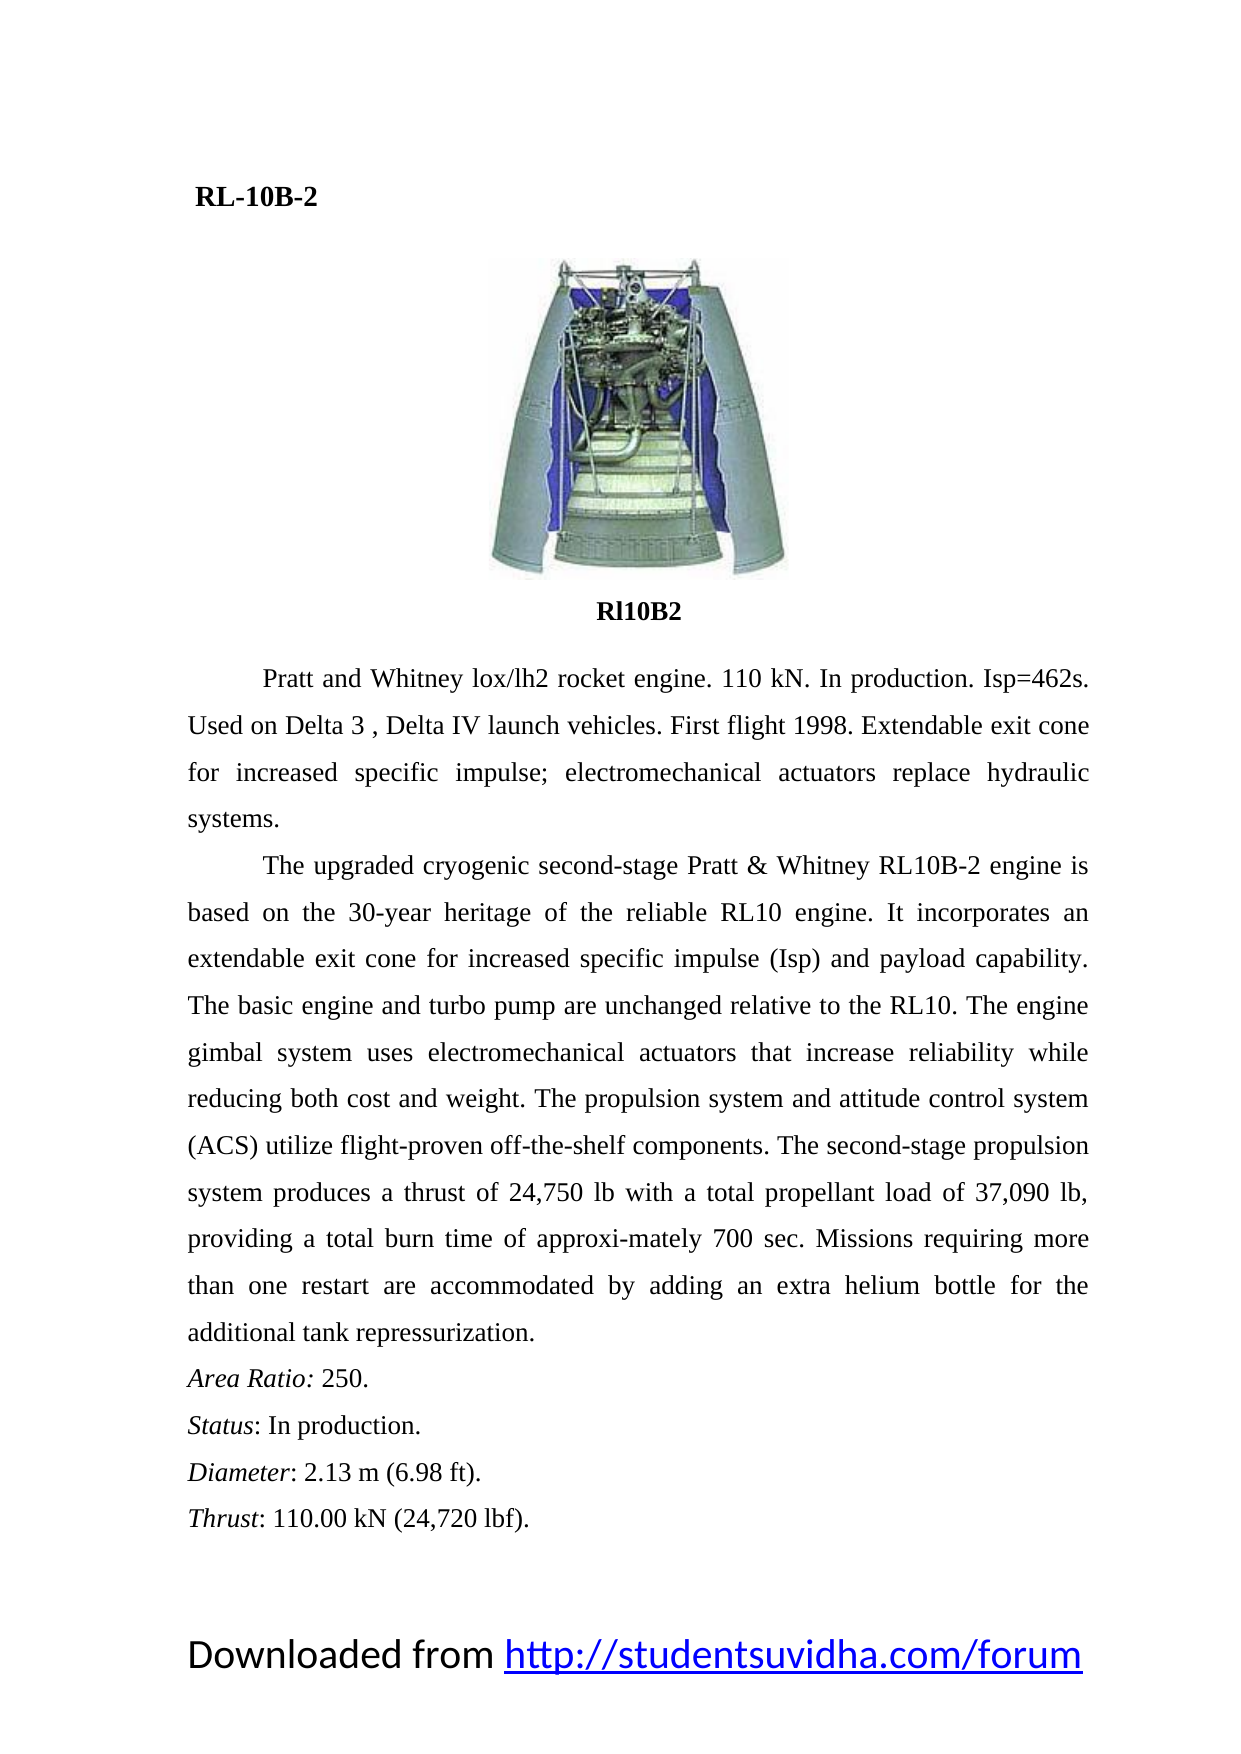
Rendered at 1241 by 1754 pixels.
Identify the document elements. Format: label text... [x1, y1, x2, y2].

text RL-10B-2 [187, 179, 1090, 213]
text Pratt and Whitney lox/lh2 rocket engine. 110 kN. In production. Isp=462s. Used on Delta 3 , Delta IV launch vehicles. First flight 1998. Extendable exit cone for increased specific impulse; electromechanical actuators replace hydraulic systems. [187, 662, 1090, 833]
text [187, 1409, 1090, 1533]
text The upgraded cryogenic second-stage Pratt & Whitney RL10B-2 engine is based on the 30-year heritage of the reliable RL10 engine. It incorporates an extendable exit cone for increased specific impulse (Isp) and payload capability. The basic engine and turbo pump are unchanged relative to the RL10. The engine gimbal system uses electromechanical actuators that increase reliability while reducing both cost and weight. The propulsion system and attitude control system (ACS) utilize flight-proven off-the-shelf components. The second-stage propulsion system produces a thrust of 24,750 lb with a total propellant load of 37,090 lb, providing a total burn time of approxi-mately 700 sec. Missions requiring more than one restart are accommodated by adding an extra helium bottle for the additional tank repressurization. [187, 849, 1090, 1347]
picture [488, 258, 789, 580]
text Area Ratio: 250. [187, 1362, 1090, 1393]
